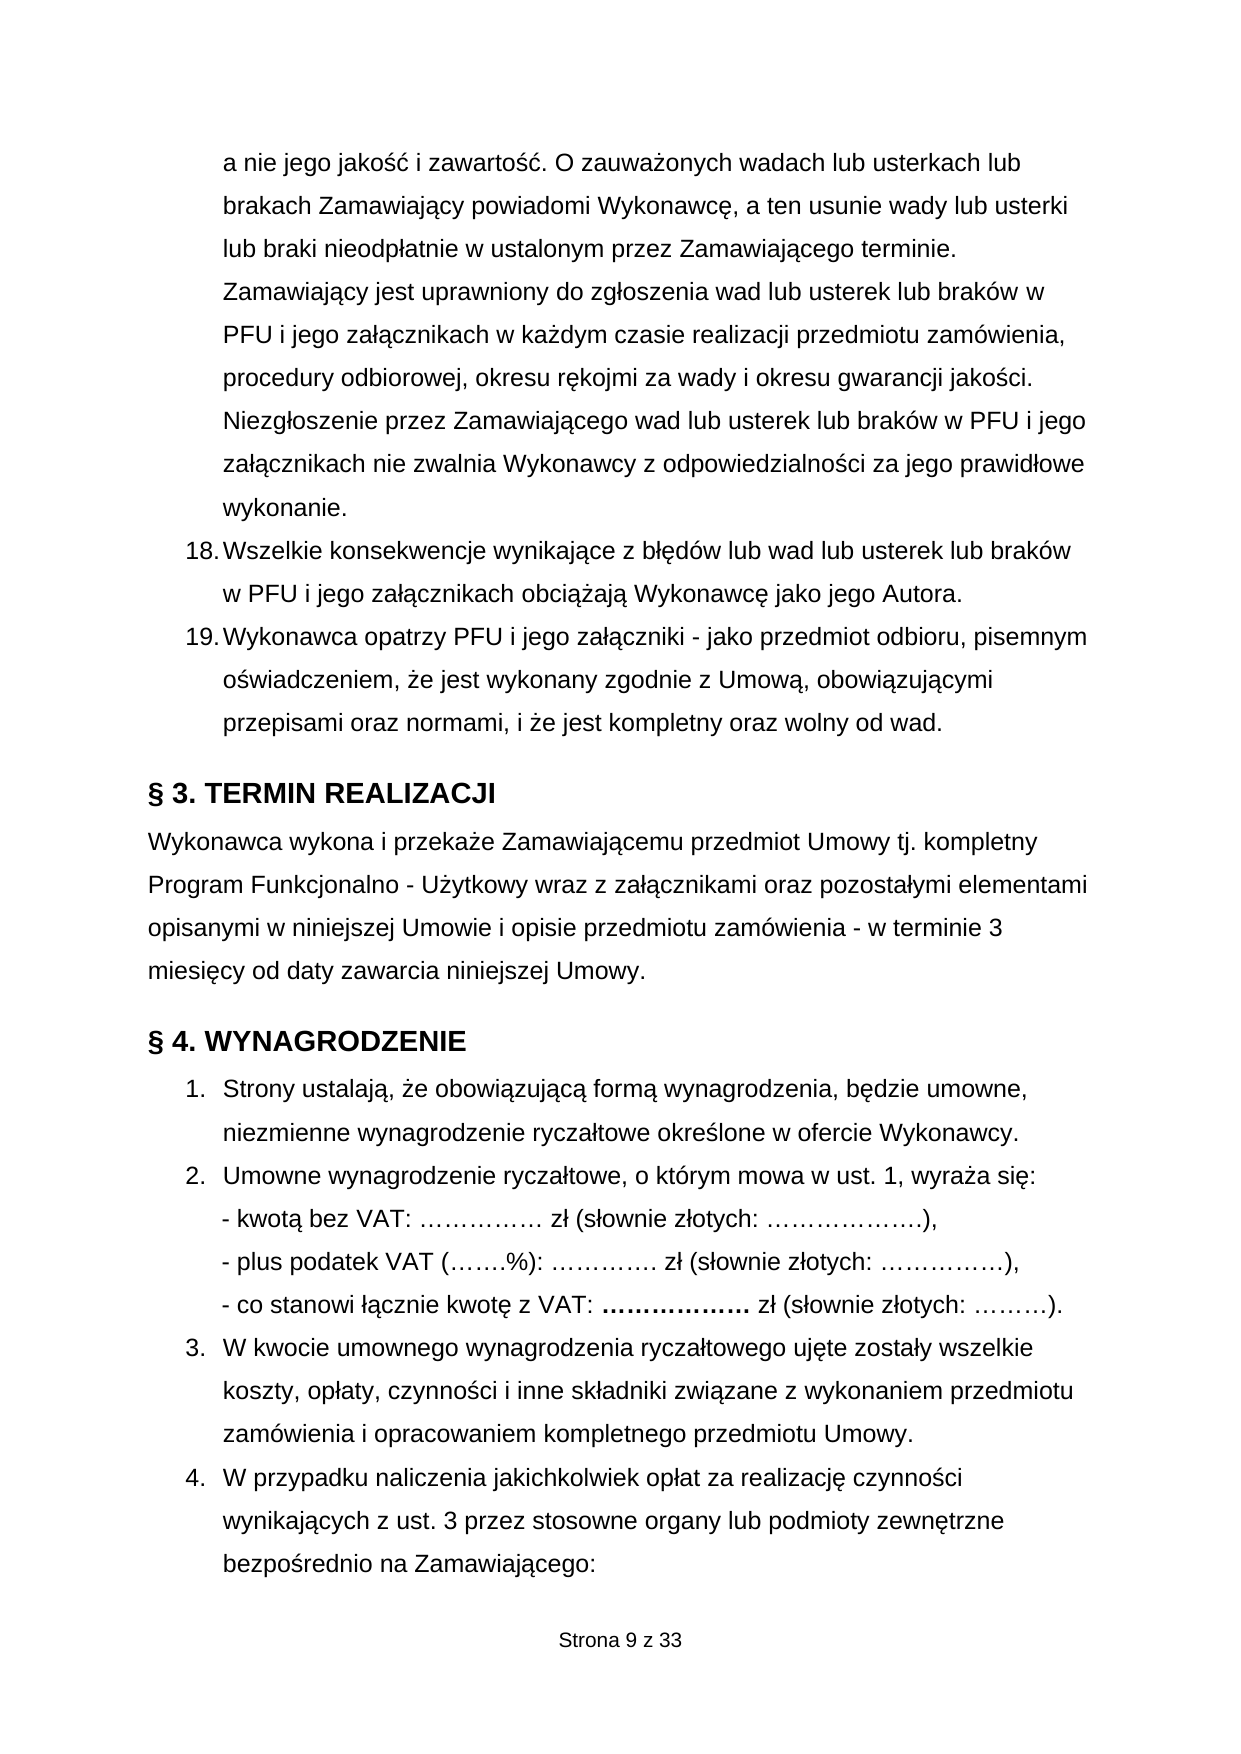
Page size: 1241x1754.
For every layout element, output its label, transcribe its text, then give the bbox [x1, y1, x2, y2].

text § 4. WYNAGRODZENIE [148, 1024, 1093, 1058]
text - plus podatek VAT (…….%): …………. zł (słownie złotych: ……………), [221, 1247, 1093, 1276]
list Strony ustalają, że obowiązującą formą wynagrodzenia, będzie umowne, niezmienne wynagrodzenie ryczałtowe określone w ofercie Wykonawcy. [185, 1074, 1093, 1146]
list Umowne wynagrodzenie ryczałtowe, o którym mowa w ust. 1, wyraża się: [185, 1161, 1093, 1189]
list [185, 148, 1093, 521]
text Wykonawca wykona i przekaże Zamawiającemu przedmiot Umowy tj. kompletny Program Funkcjonalno - Użytkowy wraz z załącznikami oraz pozostałymi elementami opisanymi w niniejszej Umowie i opisie przedmiotu zamówienia - w terminie 3 miesięcy od daty zawarcia niniejszej Umowy. [148, 827, 1093, 985]
text - co stanowi łącznie kwotę z VAT: ……………… zł (słownie złotych: ………). [221, 1290, 1093, 1319]
list Wszelkie konsekwencje wynikające z błędów lub wad lub usterek lub braków w PFU i jego załącznikach obciążają Wykonawcę jako jego Autora. [185, 536, 1093, 608]
list Wykonawca opatrzy PFU i jego załączniki - jako przedmiot odbioru, pisemnym oświadczeniem, że jest wykonany zgodnie z Umową, obowiązującymi przepisami oraz normami, i że jest kompletny oraz wolny od wad. [185, 622, 1093, 737]
text - kwotą bez VAT: …………… zł (słownie złotych: ……………….), [221, 1204, 1093, 1233]
list W przypadku naliczenia jakichkolwiek opłat za realizację czynności wynikających z ust. 3 przez stosowne organy lub podmioty zewnętrzne bezpośrednio na Zamawiającego: [185, 1463, 1093, 1578]
list W kwocie umownego wynagrodzenia ryczałtowego ujęte zostały wszelkie koszty, opłaty, czynności i inne składniki związane z wykonaniem przedmiotu zamówienia i opracowaniem kompletnego przedmiotu Umowy. [185, 1333, 1093, 1448]
text § 3. TERMIN REALIZACJI [148, 776, 1093, 810]
